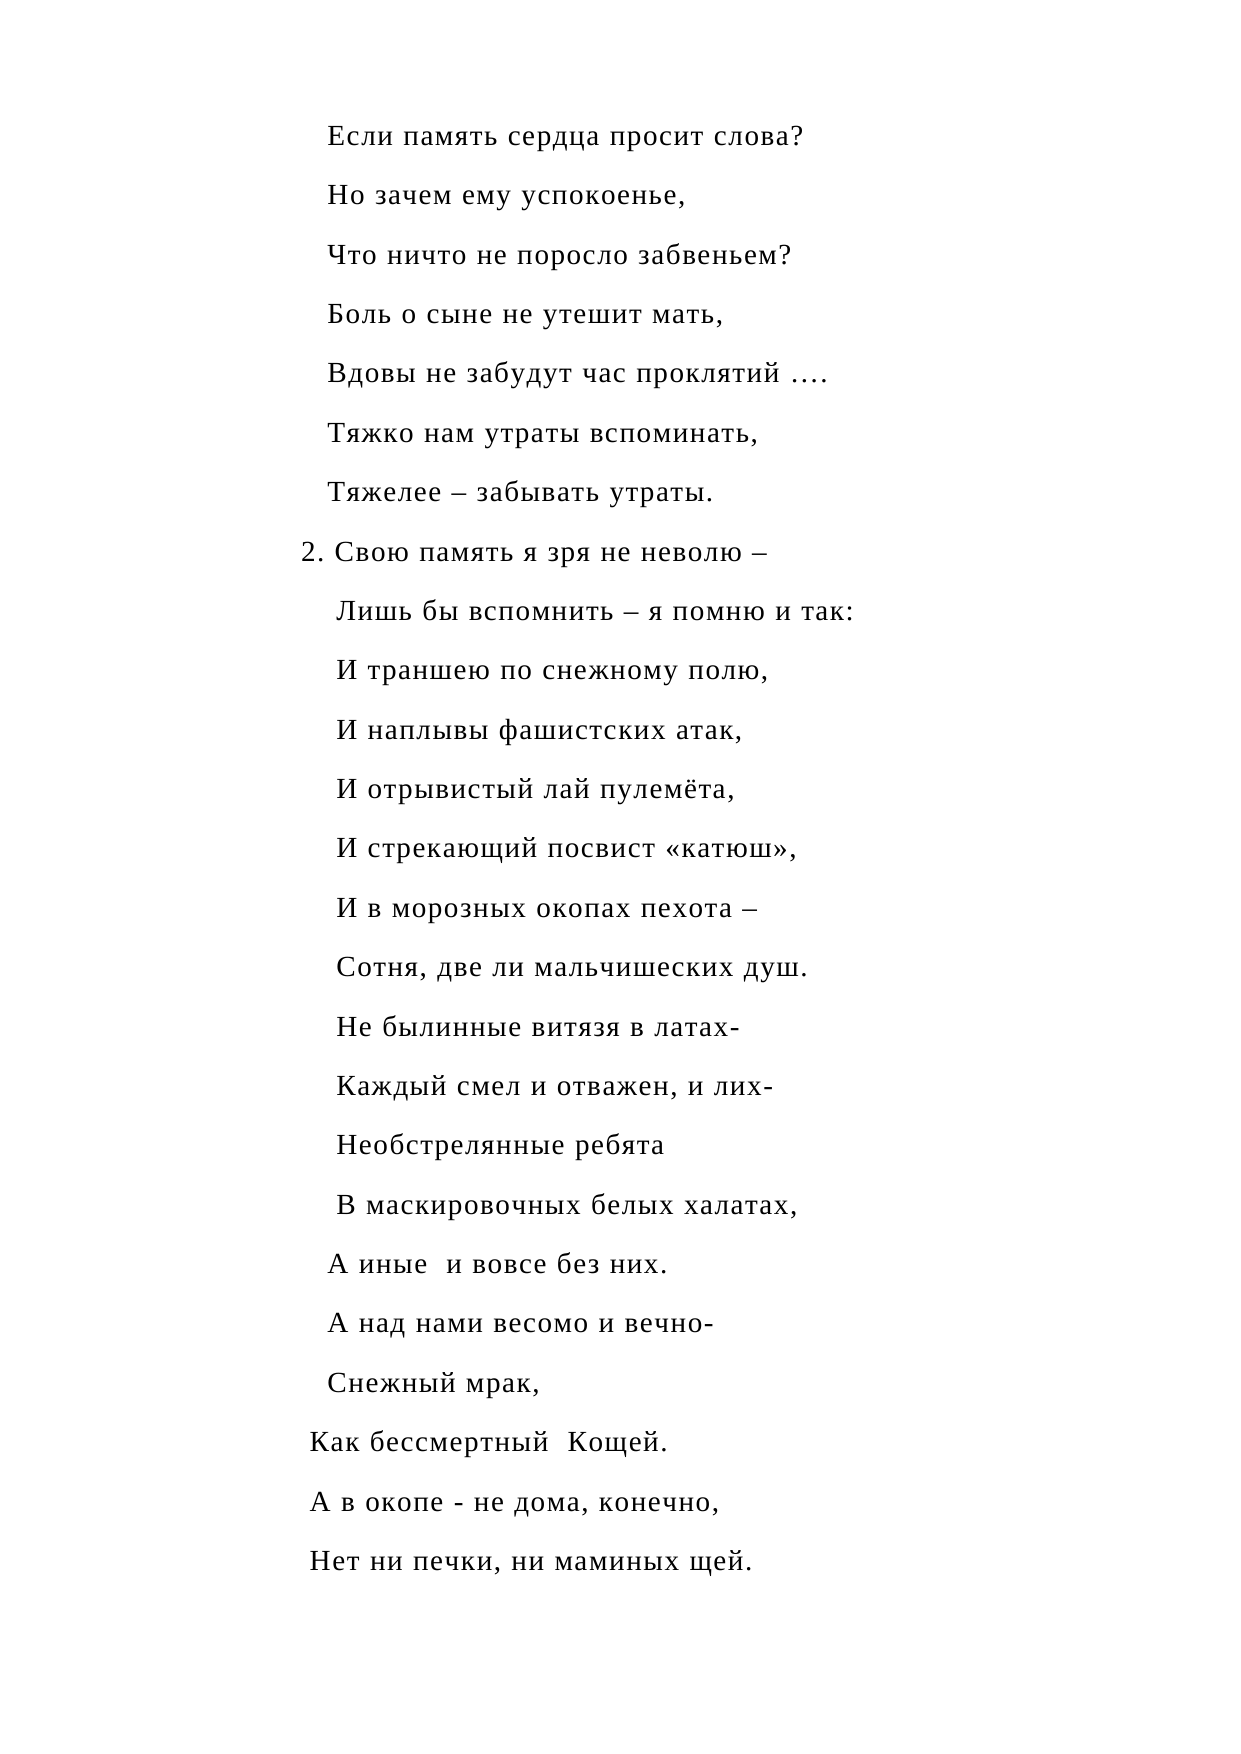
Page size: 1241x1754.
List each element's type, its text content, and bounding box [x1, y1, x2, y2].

subtitle А над нами весомо и вечно- [177, 1306, 1152, 1339]
subtitle Сотня, две ли мальчишеских душ. [177, 949, 1152, 983]
subtitle Тяжко нам утраты вспоминать, [177, 415, 1152, 448]
subtitle Необстрелянные ребята [177, 1127, 1152, 1161]
subtitle И стрекающий посвист «катюш», [177, 831, 1152, 864]
subtitle Что ничто не поросло забвеньем? [177, 237, 1152, 270]
subtitle А иные и вовсе без них. [177, 1246, 1152, 1280]
subtitle А в окопе - не дома, конечно, [177, 1484, 1152, 1517]
subtitle 2. Свою память я зря не неволю – [177, 534, 1152, 567]
subtitle И наплывы фашистских атак, [177, 712, 1152, 745]
subtitle Если память сердца просит слова? [177, 118, 1152, 152]
subtitle Но зачем ему успокоенье, [177, 177, 1152, 211]
subtitle Тяжелее – забывать утраты. [177, 474, 1152, 508]
subtitle Вдовы не забудут час проклятий …. [177, 356, 1152, 389]
subtitle И отрывистый лай пулемёта, [177, 771, 1152, 805]
subtitle Снежный мрак, [177, 1365, 1152, 1398]
subtitle Каждый смел и отважен, и лих- [177, 1068, 1152, 1102]
subtitle Боль о сыне не утешит мать, [177, 296, 1152, 330]
subtitle И в морозных окопах пехота – [177, 890, 1152, 923]
subtitle Нет ни печки, ни маминых щей. [177, 1543, 1152, 1577]
subtitle Лишь бы вспомнить – я помню и так: [177, 593, 1152, 627]
subtitle И траншею по снежному полю, [177, 652, 1152, 686]
subtitle Не былинные витязя в латах- [177, 1009, 1152, 1042]
subtitle В маскировочных белых халатах, [177, 1187, 1152, 1220]
subtitle Как бессмертный Кощей. [177, 1424, 1152, 1458]
